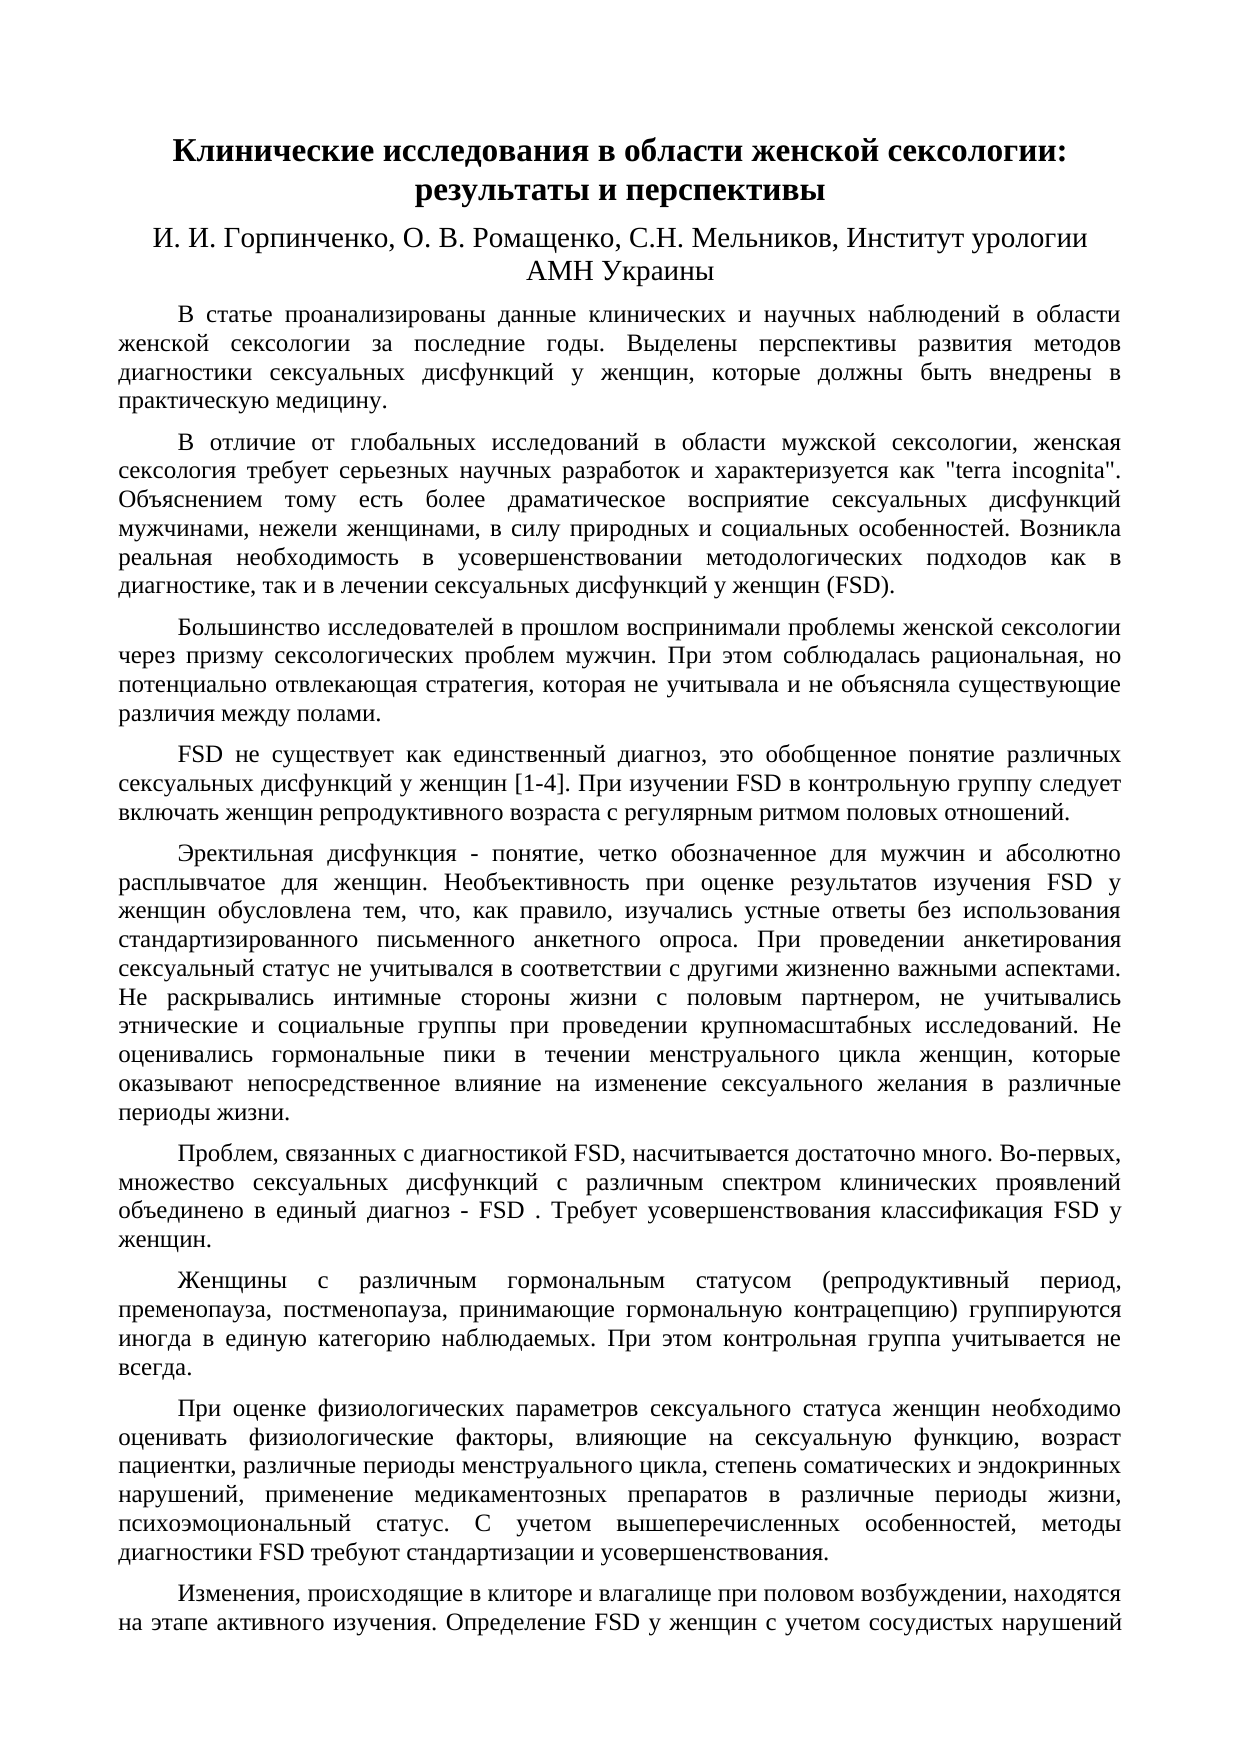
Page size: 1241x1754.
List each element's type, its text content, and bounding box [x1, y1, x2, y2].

text Женщины с различным гормональным статусом (репродуктивный период, пременопауза, постменопауза, принимающие гормональную контрацепцию) группируются иногда в единую категорию наблюдаемых. При этом контрольная группа учитывается не всегда. [118, 1266, 1122, 1381]
text В статье проанализированы данные клинических и научных наблюдений в области женской сексологии за последние годы. Выделены перспективы развития методов диагностики сексуальных дисфункций у женщин, которые должны быть внедрены в практическую медицину. [118, 299, 1122, 414]
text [118, 1578, 1122, 1636]
text Клинические исследования в области женской сексологии: результаты и перспективы [118, 131, 1122, 207]
text И. И. Горпинченко, О. В. Ромащенко, С.Н. Мельников, Институт урологии АМН Украины [118, 220, 1122, 287]
text При оценке физиологических параметров сексуального статуса женщин необходимо оценивать физиологические факторы, влияющие на сексуальную функцию, возраст пациентки, различные периоды менструального цикла, степень соматических и эндокринных нарушений, применение медикаментозных препаратов в различные периоды жизни, психоэмоциональный статус. С учетом вышеперечисленных особенностей, методы диагностики FSD требуют стандартизации и усовершенствования. [118, 1393, 1122, 1566]
text Эректильная дисфункция - понятие, четко обозначенное для мужчин и абсолютно расплывчатое для женщин. Необъективность при оценке результатов изучения FSD у женщин обусловлена тем, что, как правило, изучались устные ответы без использования стандартизированного письменного анкетного опроса. При проведении анкетирования сексуальный статус не учитывался в соответствии с другими жизненно важными аспектами. Не раскрывались интимные стороны жизни с половым партнером, не учитывались этнические и социальные группы при проведении крупномасштабных исследований. Не оценивались гормональные пики в течении менструального цикла женщин, которые оказывают непосредственное влияние на изменение сексуального желания в различные периоды жизни. [118, 838, 1122, 1126]
text Большинство исследователей в прошлом воспринимали проблемы женской сексологии через призму сексологических проблем мужчин. При этом соблюдалась рациональная, но потенциально отвлекающая стратегия, которая не учитывала и не объясняла существующие различия между полами. [118, 612, 1122, 727]
text Проблем, связанных с диагностикой FSD, насчитывается достаточно много. Во-первых, множество сексуальных дисфункций с различным спектром клинических проявлений объединено в единый диагноз - FSD . Требует усовершенствования классификация FSD у женщин. [118, 1138, 1122, 1253]
text FSD не существует как единственный диагноз, это обобщенное понятие различных сексуальных дисфункций у женщин [1-4]. При изучении FSD в контрольную группу следует включать женщин репродуктивного возраста с регулярным ритмом половых отношений. [118, 739, 1122, 826]
text В отличие от глобальных исследований в области мужской сексологии, женская сексология требует серьезных научных разработок и характеризуется как "terra incognita". Объяснением тому есть более драматическое восприятие сексуальных дисфункций мужчинами, нежели женщинами, в силу природных и социальных особенностей. Возникла реальная необходимость в усовершенствовании методологических подходов как в диагностике, так и в лечении сексуальных дисфункций у женщин (FSD). [118, 427, 1122, 599]
